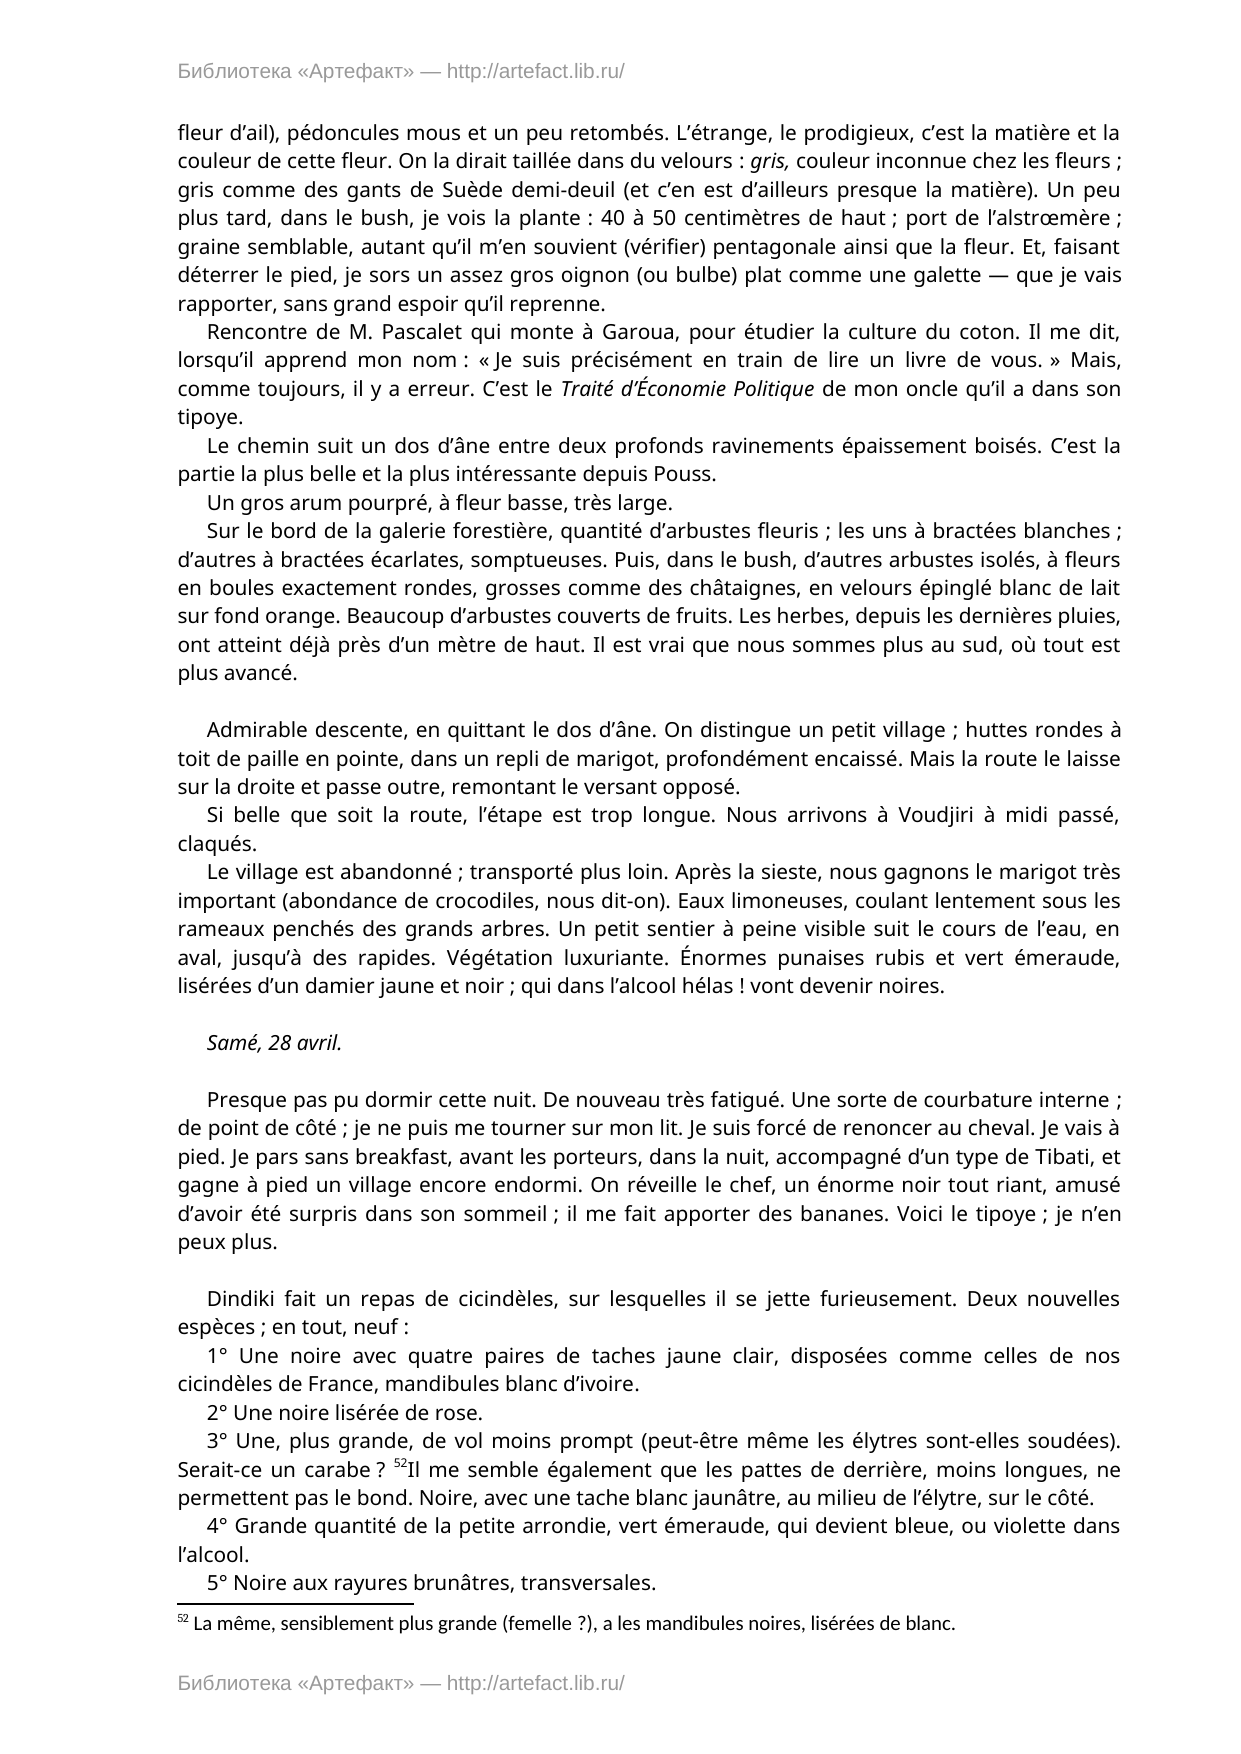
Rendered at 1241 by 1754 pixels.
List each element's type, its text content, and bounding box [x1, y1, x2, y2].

text Presque pas pu dormir cette nuit. De nouveau très fatigué. Une sorte de courbature interne ; de point de côté ; je ne puis me tourner sur mon lit. Je suis forcé de renoncer au cheval. Je vais à pied. Je pars sans breakfast, avant les porteurs, dans la nuit, accompagné d’un type de Tibati, et gagne à pied un village encore endormi. On réveille le chef, un énorme noir tout riant, amusé d’avoir été surpris dans son sommeil ; il me fait apporter des bananes. Voici le tipoye ; je n’en peux plus. [177, 1085, 1122, 1256]
text Samé, 28 avril. [177, 1028, 1122, 1057]
text Dindiki fait un repas de cicindèles, sur lesquelles il se jette furieusement. Deux nouvelles espèces ; en tout, neuf : [177, 1284, 1122, 1341]
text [177, 118, 1122, 317]
text 2° Une noire lisérée de rose. [177, 1398, 1122, 1426]
text 4° Grande quantité de la petite arrondie, vert émeraude, qui devient bleue, ou violette dans l’alcool. [177, 1512, 1122, 1568]
text Si belle que soit la route, l’étape est trop longue. Nous arrivons à Voudjiri à midi passé, claqués. [177, 801, 1122, 857]
text Rencontre de M. Pascalet qui monte à Garoua, pour étudier la culture du coton. Il me dit, lorsqu’il apprend mon nom : « Je suis précisément en train de lire un livre de vous. » Mais, comme toujours, il y a erreur. C’est le Traité d’Économie Politique de mon oncle qu’il a dans son tipoye. [177, 317, 1122, 431]
text Sur le bord de la galerie forestière, quantité d’arbustes fleuris ; les uns à bractées blanches ; d’autres à bractées écarlates, somptueuses. Puis, dans le bush, d’autres arbustes isolés, à fleurs en boules exactement rondes, grosses comme des châtaignes, en velours épinglé blanc de lait sur fond orange. Beaucoup d’arbustes couverts de fruits. Les herbes, depuis les dernières pluies, ont atteint déjà près d’un mètre de haut. Il est vrai que nous sommes plus au sud, où tout est plus avancé. [177, 516, 1122, 687]
text Admirable descente, en quittant le dos d’âne. On distingue un petit village ; huttes rondes à toit de paille en pointe, dans un repli de marigot, profondément encaissé. Mais la route le laisse sur la droite et passe outre, remontant le versant opposé. [177, 715, 1122, 801]
text Le village est abandonné ; transporté plus loin. Après la sieste, nous gagnons le marigot très important (abondance de crocodiles, nous dit-on). Eaux limoneuses, coulant lentement sous les rameaux penchés des grands arbres. Un petit sentier à peine visible suit le cours de l’eau, en aval, jusqu’à des rapides. Végétation luxuriante. Énormes punaises rubis et vert émeraude, lisérées d’un damier jaune et noir ; qui dans l’alcool hélas ! vont devenir noires. [177, 857, 1122, 1000]
text Un gros arum pourpré, à fleur basse, très large. [177, 488, 1122, 516]
text 5° Noire aux rayures brunâtres, transversales. [177, 1568, 1122, 1597]
text 3° Une, plus grande, de vol moins prompt (peut-être même les élytres sont-elles soudées). Serait-ce un carabe ? Il me semble également que les pattes de derrière, moins longues, ne permettent pas le bond. Noire, avec une tache blanc jaunâtre, au milieu de l’élytre, sur le côté. [177, 1426, 1122, 1512]
text 1° Une noire avec quatre paires de taches jaune clair, disposées comme celles de nos cicindèles de France, mandibules blanc d’ivoire. [177, 1341, 1122, 1398]
text Le chemin suit un dos d’âne entre deux profonds ravinements épaissement boisés. C’est la partie la plus belle et la plus intéressante depuis Pouss. [177, 431, 1122, 488]
